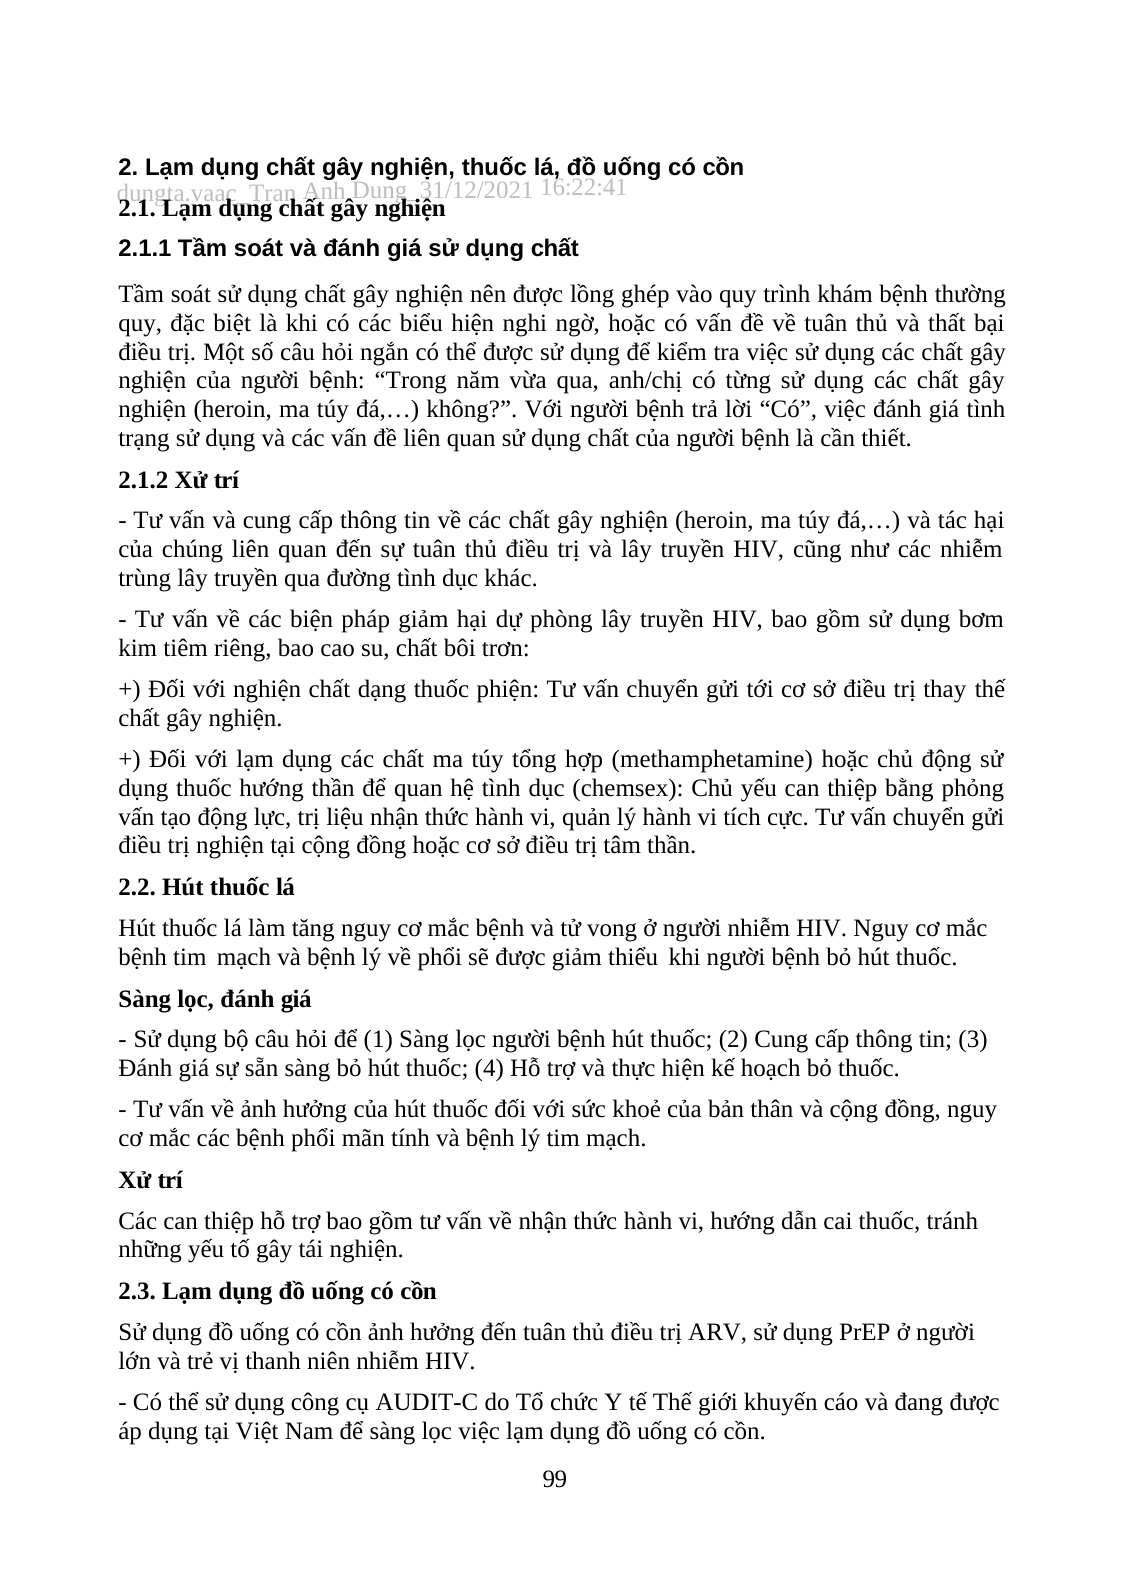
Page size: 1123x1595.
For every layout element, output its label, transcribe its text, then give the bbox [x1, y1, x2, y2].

text +) Đối với lạm dụng các chất ma túy tổng hợp (methamphetamine) hoặc chủ động sử dụng thuốc hướng thần để quan hệ tình dục (chemsex): Chủ yếu can thiệp bằng phỏng vấn tạo động lực, trị liệu nhận thức hành vi, quản lý hành vi tích cực. Tư vấn chuyển gửi điều trị nghiện tại cộng đồng hoặc cơ sở điều trị tâm thần. [118, 744, 1005, 859]
text +) Đối với nghiện chất dạng thuốc phiện: Tư vấn chuyển gửi tới cơ sở điều trị thay thế chất gây nghiện. [118, 674, 1005, 732]
text Sử dụng đồ uống có cồn ảnh hưởng đến tuân thủ điều trị ARV, sử dụng PrEP ở người lớn và trẻ vị thanh niên nhiễm HIV. [118, 1317, 1006, 1374]
text Các can thiệp hỗ trợ bao gồm tư vấn về nhận thức hành vi, hướng dẫn cai thuốc, tránh những yếu tố gây tái nghiện. [118, 1206, 1006, 1263]
text - Có thể sử dụng công cụ AUDIT-C do Tổ chức Y tế Thế giới khuyến cáo và đang được áp dụng tại Việt Nam để sàng lọc việc lạm dụng đồ uống có cồn. [118, 1387, 1006, 1444]
list Tư vấn về ảnh hưởng của hút thuốc đối với sức khoẻ của bản thân và cộng đồng, nguy cơ mắc các bệnh phổi mãn tính và bệnh lý tim mạch. [118, 1094, 1005, 1152]
list Lạm dụng chất gây nghiện, thuốc lá, đồ uống có cồn [118, 153, 1110, 180]
list Sử dụng bộ câu hỏi để (1) Sàng lọc người bệnh hút thuốc; (2) Cung cấp thông tin; (3) Đánh giá sự sẵn sàng bỏ hút thuốc; (4) Hỗ trợ và thực hiện kế hoạch bỏ thuốc. [118, 1024, 1005, 1082]
subtitle Sàng lọc, đánh giá [118, 984, 1110, 1012]
text Hút thuốc lá làm tăng nguy cơ mắc bệnh và tử vong ở người nhiễm HIV. Nguy cơ mắc bệnh tim mạch và bệnh lý về phổi sẽ được giảm thiểu khi người bệnh bỏ hút thuốc. [118, 913, 1006, 971]
list Tầm soát và đánh giá sử dụng chất [118, 234, 1110, 262]
subtitle Xử trí [118, 465, 1110, 494]
subtitle Xử trí [118, 1165, 1110, 1194]
subtitle Lạm dụng đồ uống có cồn [118, 1276, 1110, 1305]
subtitle Lạm dụng chất gây nghiện [118, 193, 1110, 222]
list Tư vấn về các biện pháp giảm hại dự phòng lây truyền HIV, bao gồm sử dụng bơm kim tiêm riêng, bao cao su, chất bôi trơn: [118, 604, 1005, 662]
text Tầm soát sử dụng chất gây nghiện nên được lồng ghép vào quy trình khám bệnh thường quy, đặc biệt là khi có các biểu hiện nghi ngờ, hoặc có vấn đề về tuân thủ và thất bại điều trị. Một số câu hỏi ngắn có thể được sử dụng để kiểm tra việc sử dụng các chất gây nghiện của người bệnh: “Trong năm vừa qua, anh/chị có từng sử dụng các chất gây nghiện (heroin, ma túy đá,…) không?”. Với người bệnh trả lời “Có”, việc đánh giá tình trạng sử dụng và các vấn đề liên quan sử dụng chất của người bệnh là cần thiết. [118, 279, 1006, 452]
list Tư vấn và cung cấp thông tin về các chất gây nghiện (heroin, ma túy đá,…) và tác hại của chúng liên quan đến sự tuân thủ điều trị và lây truyền HIV, cũng như các nhiễm trùng lây truyền qua đường tình dục khác. [118, 506, 1005, 592]
subtitle Hút thuốc lá [118, 872, 1110, 901]
